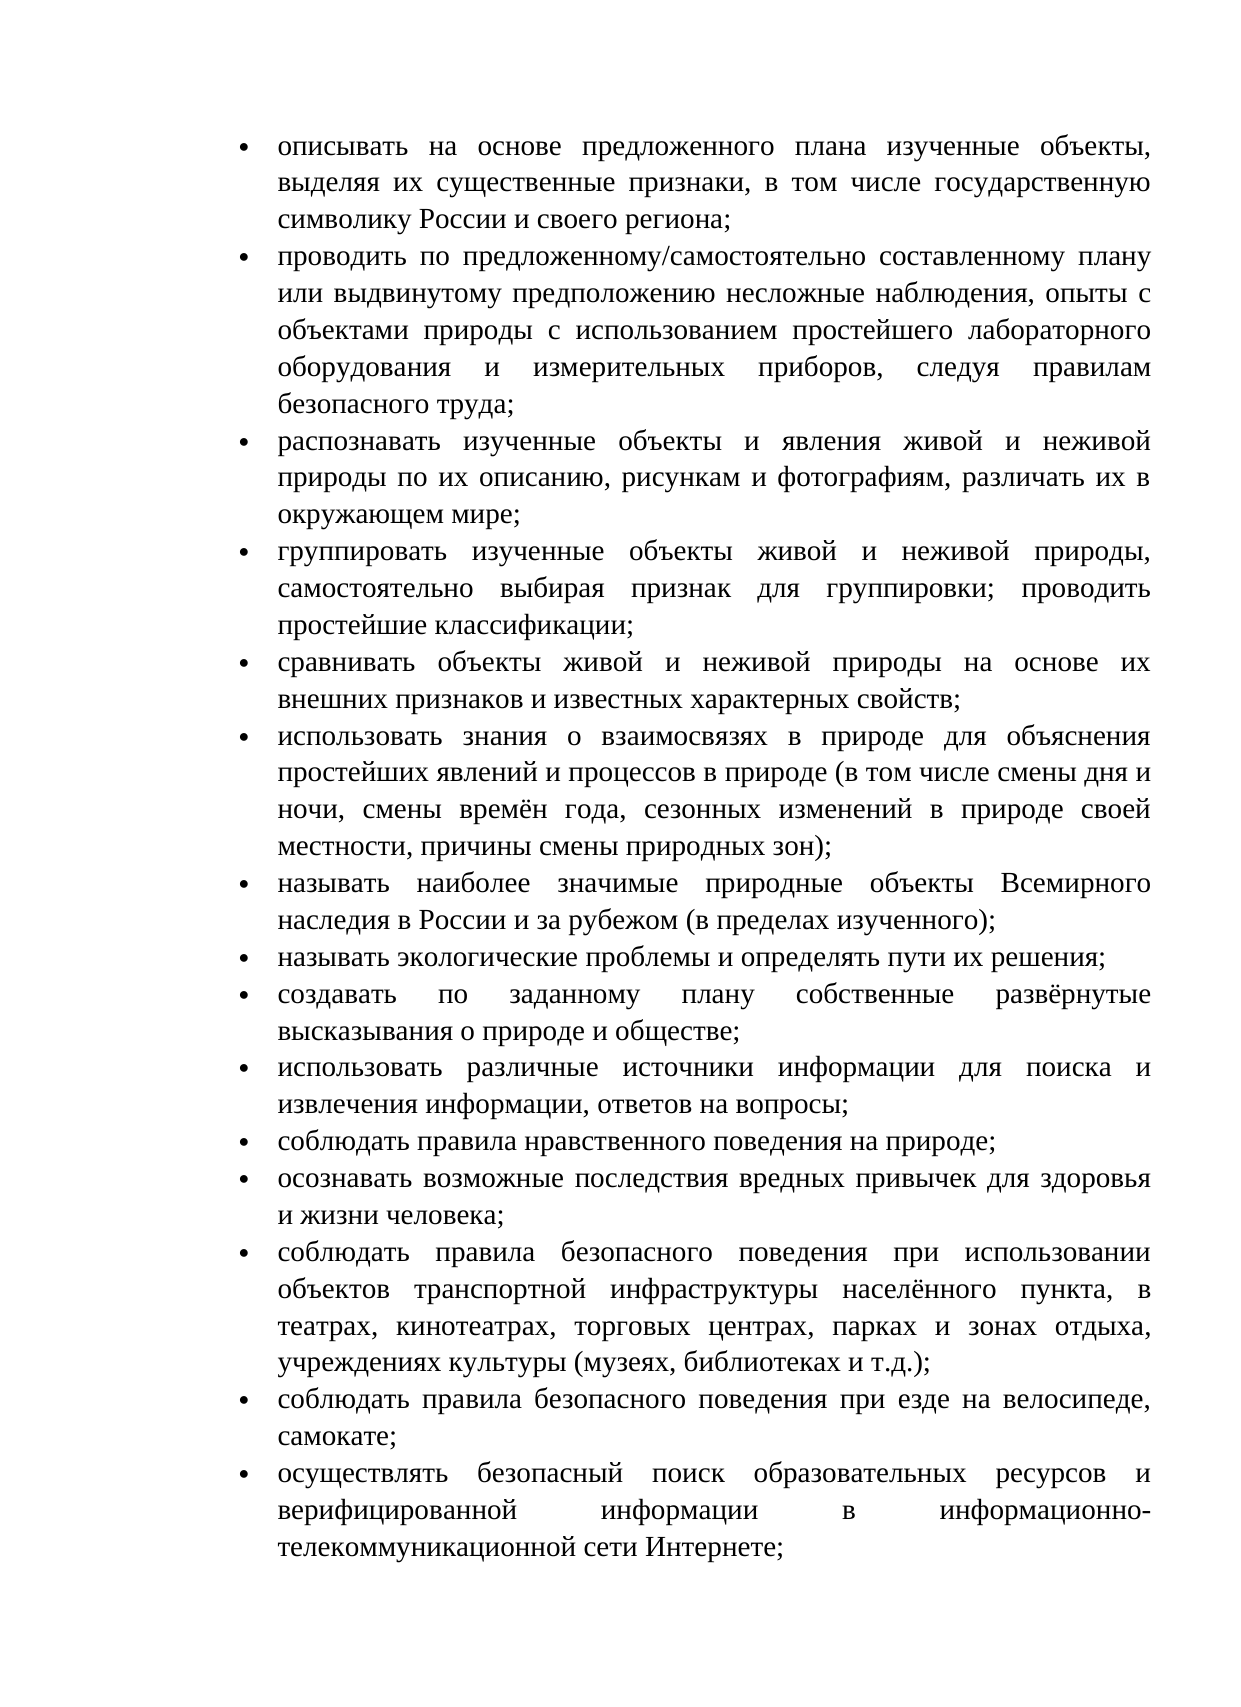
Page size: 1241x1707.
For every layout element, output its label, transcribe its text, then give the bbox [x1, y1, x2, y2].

list использовать знания о взаимосвязях в природе для объяснения простейших явлений и процессов в природе (в том числе смены дня и ночи, смены времён года, сезонных изменений в природе своей местности, причины смены природных зон); [240, 718, 1152, 862]
list создавать по заданному плану собственные развёрнутые высказывания о природе и обществе; [240, 976, 1152, 1046]
list осуществлять безопасный поиск образовательных ресурсов и верифицированной информации в информационно-телекоммуникационной сети Интернете; [240, 1455, 1152, 1562]
list распознавать изученные объекты и явления живой и неживой природы по их описанию, рисункам и фотографиям, различать их в окружающем мире; [240, 423, 1152, 530]
list осознавать возможные последствия вредных привычек для здоровья и жизни человека; [240, 1160, 1152, 1231]
list группировать изученные объекты живой и неживой природы, самостоятельно выбирая признак для группировки; проводить простейшие классификации; [240, 533, 1152, 641]
list описывать на основе предложенного плана изученные объекты, выделяя их существенные признаки, в том числе государственную символику России и своего региона; [240, 128, 1152, 235]
list называть экологические проблемы и определять пути их решения; [240, 939, 1152, 972]
list использовать различные источники информации для поиска и извлечения информации, ответов на вопросы; [240, 1049, 1152, 1120]
list сравнивать объекты живой и неживой природы на основе их внешних признаков и известных характерных свойств; [240, 644, 1152, 714]
list называть наиболее значимые природные объекты Всемирного наследия в России и за рубежом (в пределах изученного); [240, 865, 1152, 936]
list соблюдать правила нравственного поведения на природе; [240, 1123, 1152, 1157]
list соблюдать правила безопасного поведения при использовании объектов транспортной инфраструктуры населённого пункта, в театрах, кинотеатрах, торговых центрах, парках и зонах отдыха, учреждениях культуры (музеях, библиотеках и т.д.); [240, 1234, 1152, 1378]
list проводить по предложенному/самостоятельно составленному плану или выдвинутому предположению несложные наблюдения, опыты с объектами природы с использованием простейшего лабораторного оборудования и измерительных приборов, следуя правилам безопасного труда; [240, 238, 1152, 419]
list соблюдать правила безопасного поведения при езде на велосипеде, самокате; [240, 1381, 1152, 1452]
